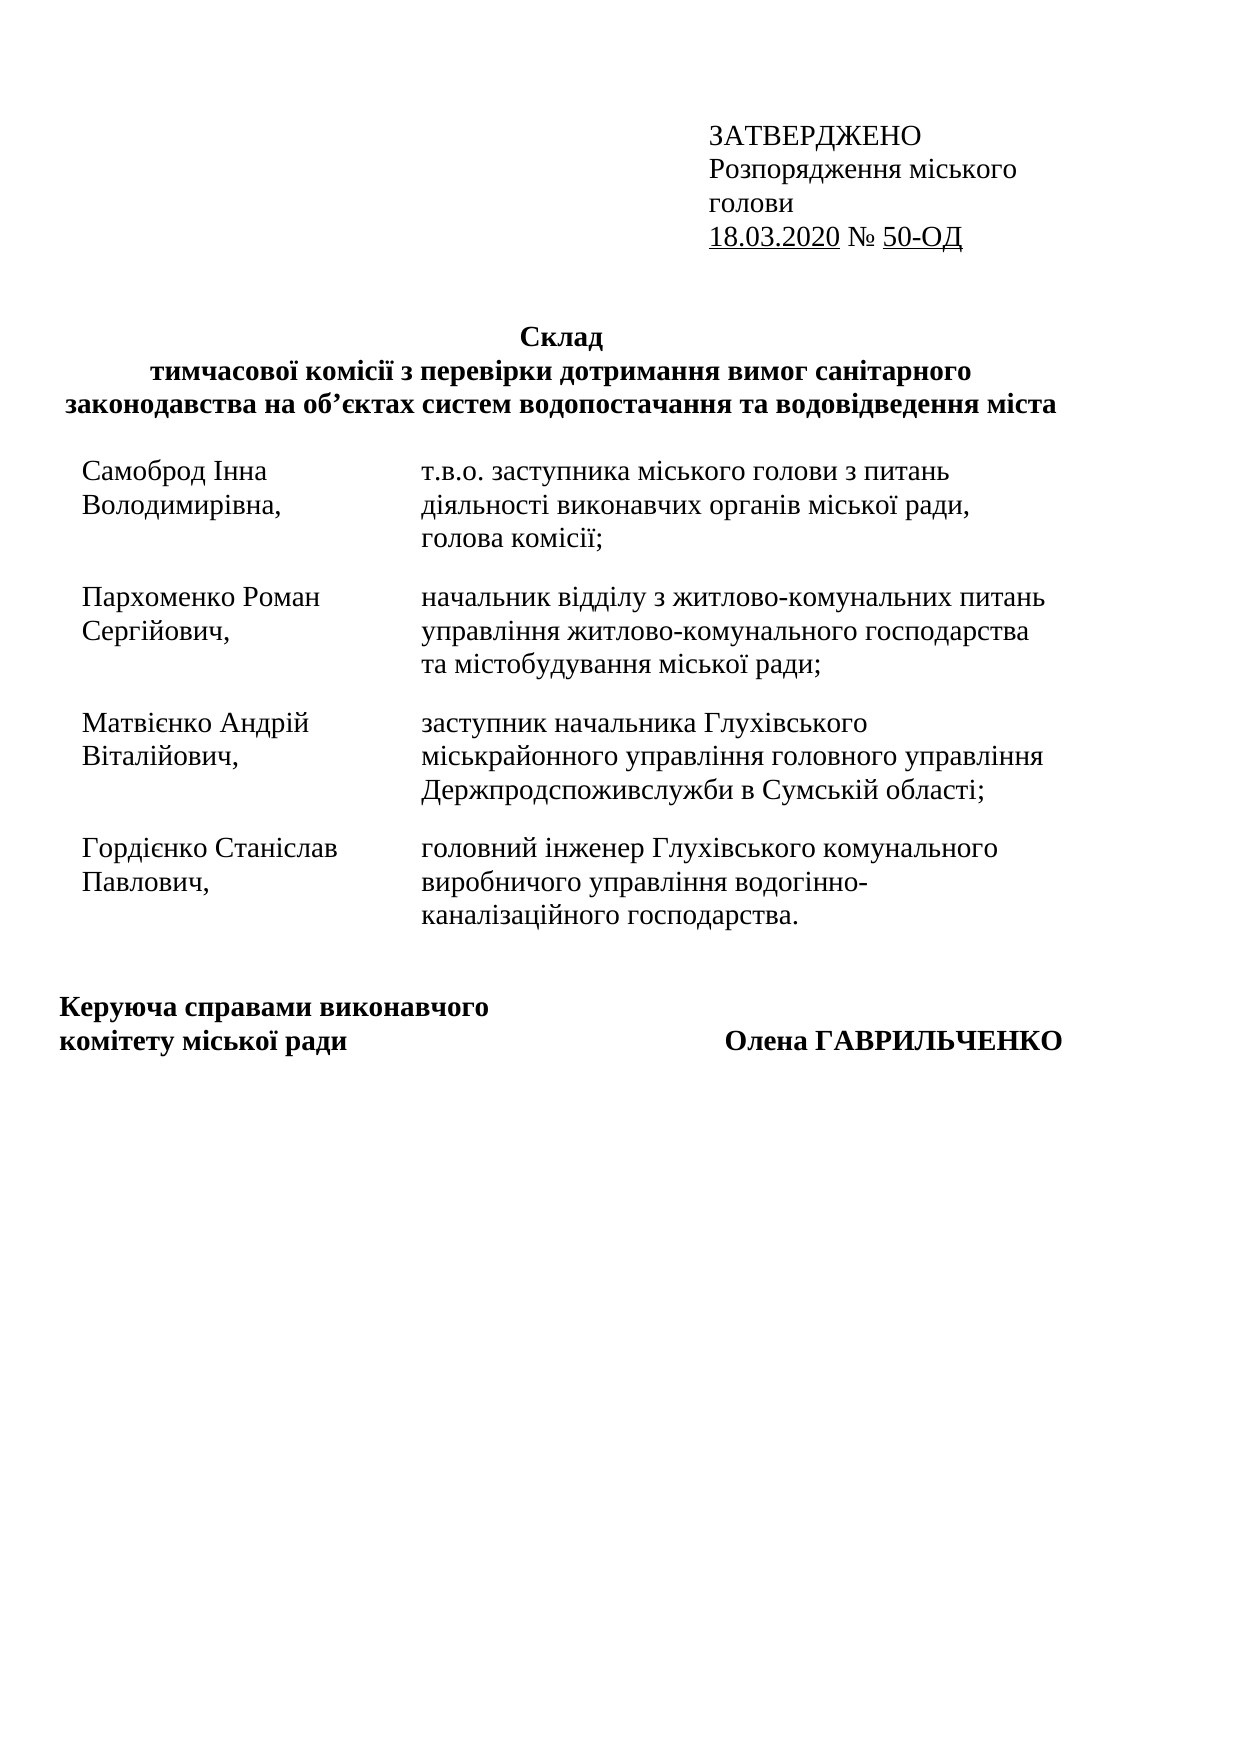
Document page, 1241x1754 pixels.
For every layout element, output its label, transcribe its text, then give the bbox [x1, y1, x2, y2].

table_cell Матвієнко Андрій Віталійович, [70, 705, 410, 830]
text 18.03.2020 № 50-ОД [709, 219, 1063, 252]
text тимчасової комісії з перевірки дотримання вимог санітарного законодавства на об’єктах систем водопостачання та водовідведення міста [59, 353, 1063, 420]
table_cell головний інженер Глухівського комунального виробничого управління водогінно-каналізаційного господарства. [410, 830, 1060, 956]
table_cell Пархоменко Роман Сергійович, [70, 579, 410, 705]
table_cell начальник відділу з житлово-комунальних питань управління житлово-комунального господарства та містобудування міської ради; [410, 579, 1060, 705]
table_cell заступник начальника Глухівського міськрайонного управління головного управління Держпродспоживслужби в Сумській області; [410, 705, 1060, 830]
table_header т.в.о. заступника міського голови з питань діяльності виконавчих органів міської ради, голова комісії; [410, 454, 1060, 579]
table_cell Гордієнко Станіслав Павлович, [70, 830, 410, 956]
text Склад [59, 319, 1063, 353]
text ЗАТВЕРДЖЕНО [709, 118, 1063, 152]
text Розпорядження міського голови [709, 152, 1063, 219]
text Керуюча справами виконавчого комітету міської ради Олена ГАВРИЛЬЧЕНКО [59, 989, 1063, 1057]
table_header Самоброд Інна Володимирівна, [70, 454, 410, 579]
